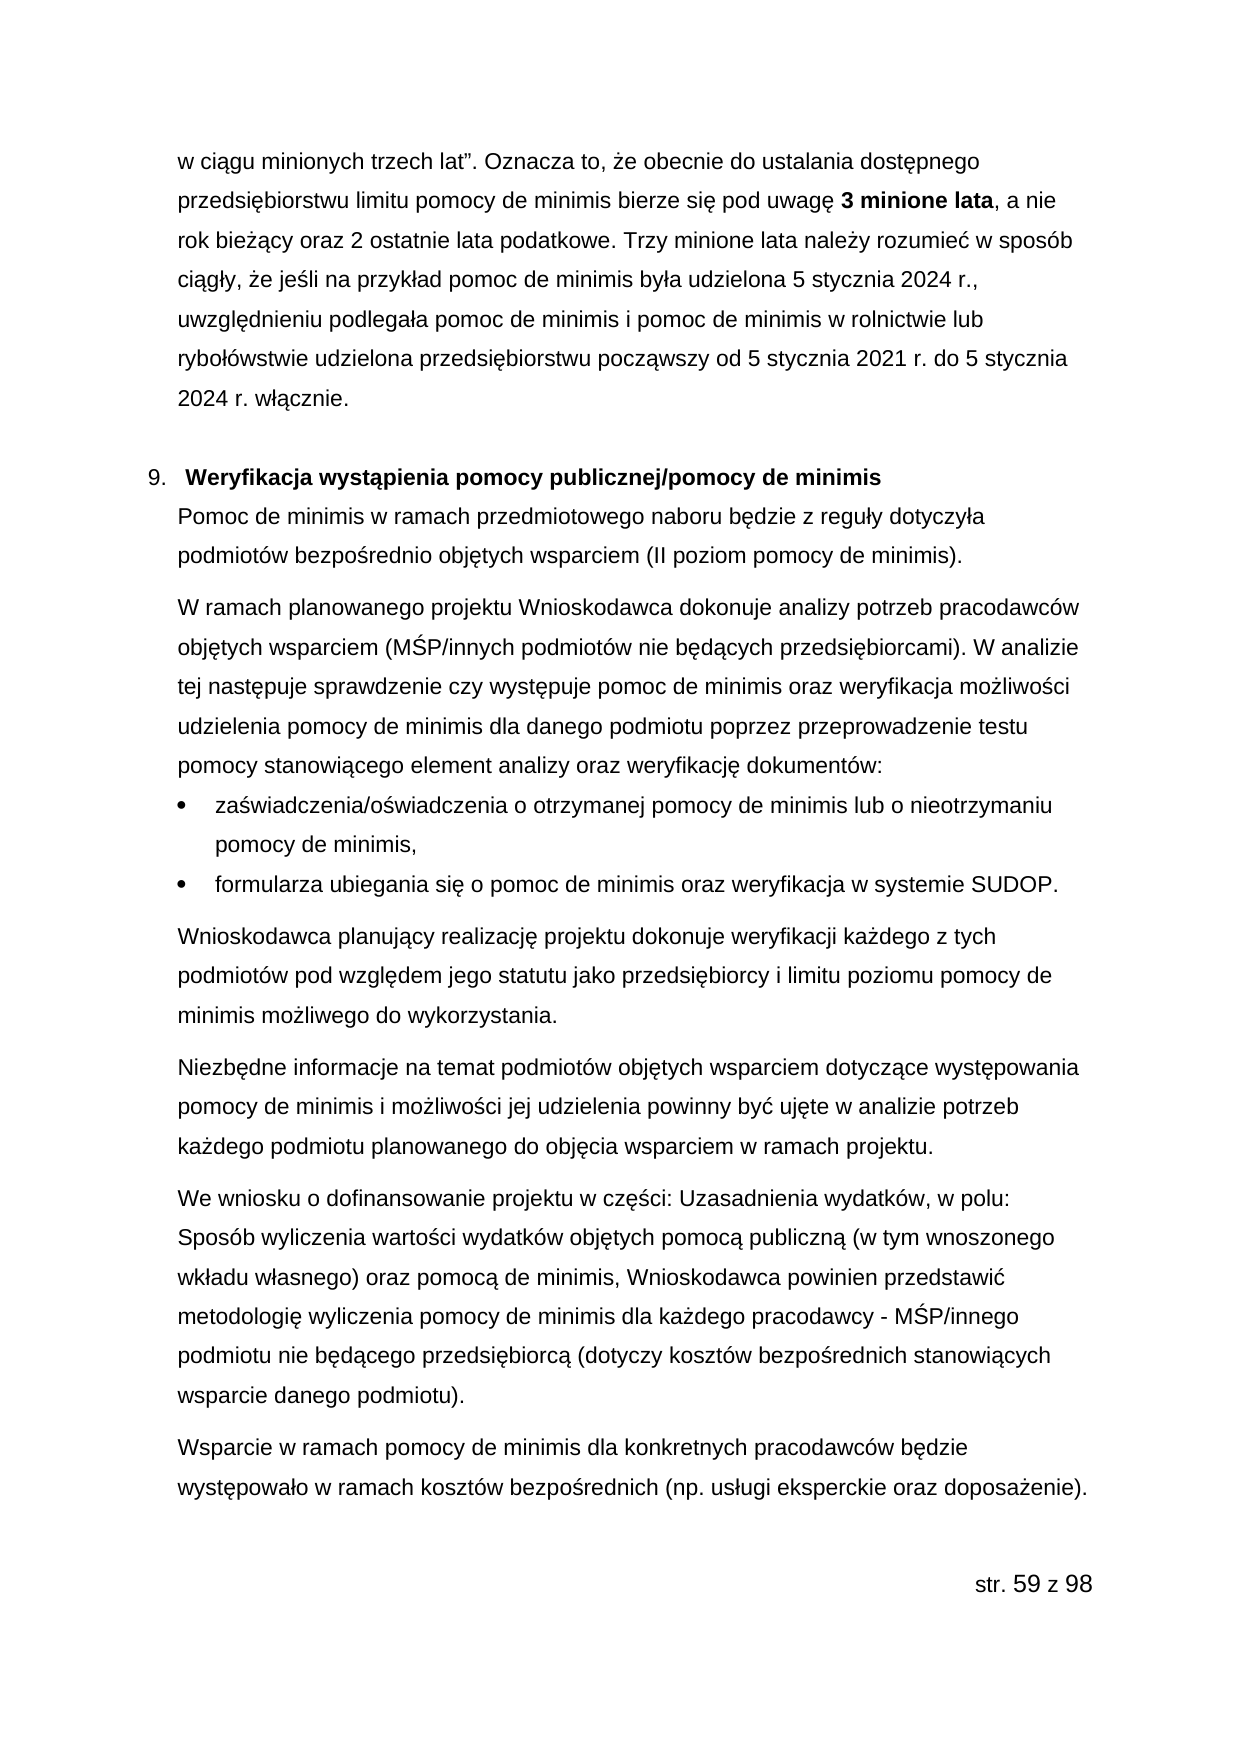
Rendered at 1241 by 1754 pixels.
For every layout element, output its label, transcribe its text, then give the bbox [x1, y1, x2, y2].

list zaświadczenia/oświadczenia o otrzymanej pomocy de minimis lub o nieotrzymaniu pomocy de minimis, [177, 792, 1093, 858]
text Wnioskodawca planujący realizację projektu dokonuje weryfikacji każdego z tych podmiotów pod względem jego statutu jako przedsiębiorcy i limitu poziomu pomocy de minimis możliwego do wykorzystania. [177, 923, 1093, 1028]
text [177, 148, 1093, 411]
list Weryfikacja wystąpienia pomocy publicznej/pomocy de minimis [148, 463, 1093, 490]
text W ramach planowanego projektu Wnioskodawca dokonuje analizy potrzeb pracodawców objętych wsparciem (MŚP/innych podmiotów nie będących przedsiębiorcami). W analizie tej następuje sprawdzenie czy występuje pomoc de minimis oraz weryfikacja możliwości udzielenia pomocy de minimis dla danego podmiotu poprzez przeprowadzenie testu pomocy stanowiącego element analizy oraz weryfikację dokumentów: [177, 594, 1093, 779]
text We wniosku o dofinansowanie projektu w części: Uzasadnienia wydatków, w polu: Sposób wyliczenia wartości wydatków objętych pomocą publiczną (w tym wnoszonego wkładu własnego) oraz pomocą de minimis, Wnioskodawca powinien przedstawić metodologię wyliczenia pomocy de minimis dla każdego pracodawcy - MŚP/innego podmiotu nie będącego przedsiębiorcą (dotyczy kosztów bezpośrednich stanowiących wsparcie danego podmiotu). [177, 1184, 1093, 1408]
text Pomoc de minimis w ramach przedmiotowego naboru będzie z reguły dotyczyła podmiotów bezpośrednio objętych wsparciem (II poziom pomocy de minimis). [177, 503, 1093, 569]
text Niezbędne informacje na temat podmiotów objętych wsparciem dotyczące występowania pomocy de minimis i możliwości jej udzielenia powinny być ujęte w analizie potrzeb każdego podmiotu planowanego do objęcia wsparciem w ramach projektu. [177, 1054, 1093, 1159]
text Wsparcie w ramach pomocy de minimis dla konkretnych pracodawców będzie występowało w ramach kosztów bezpośrednich (np. usługi eksperckie oraz doposażenie). [177, 1434, 1093, 1500]
list formularza ubiegania się o pomoc de minimis oraz weryfikacja w systemie SUDOP. [177, 871, 1093, 897]
